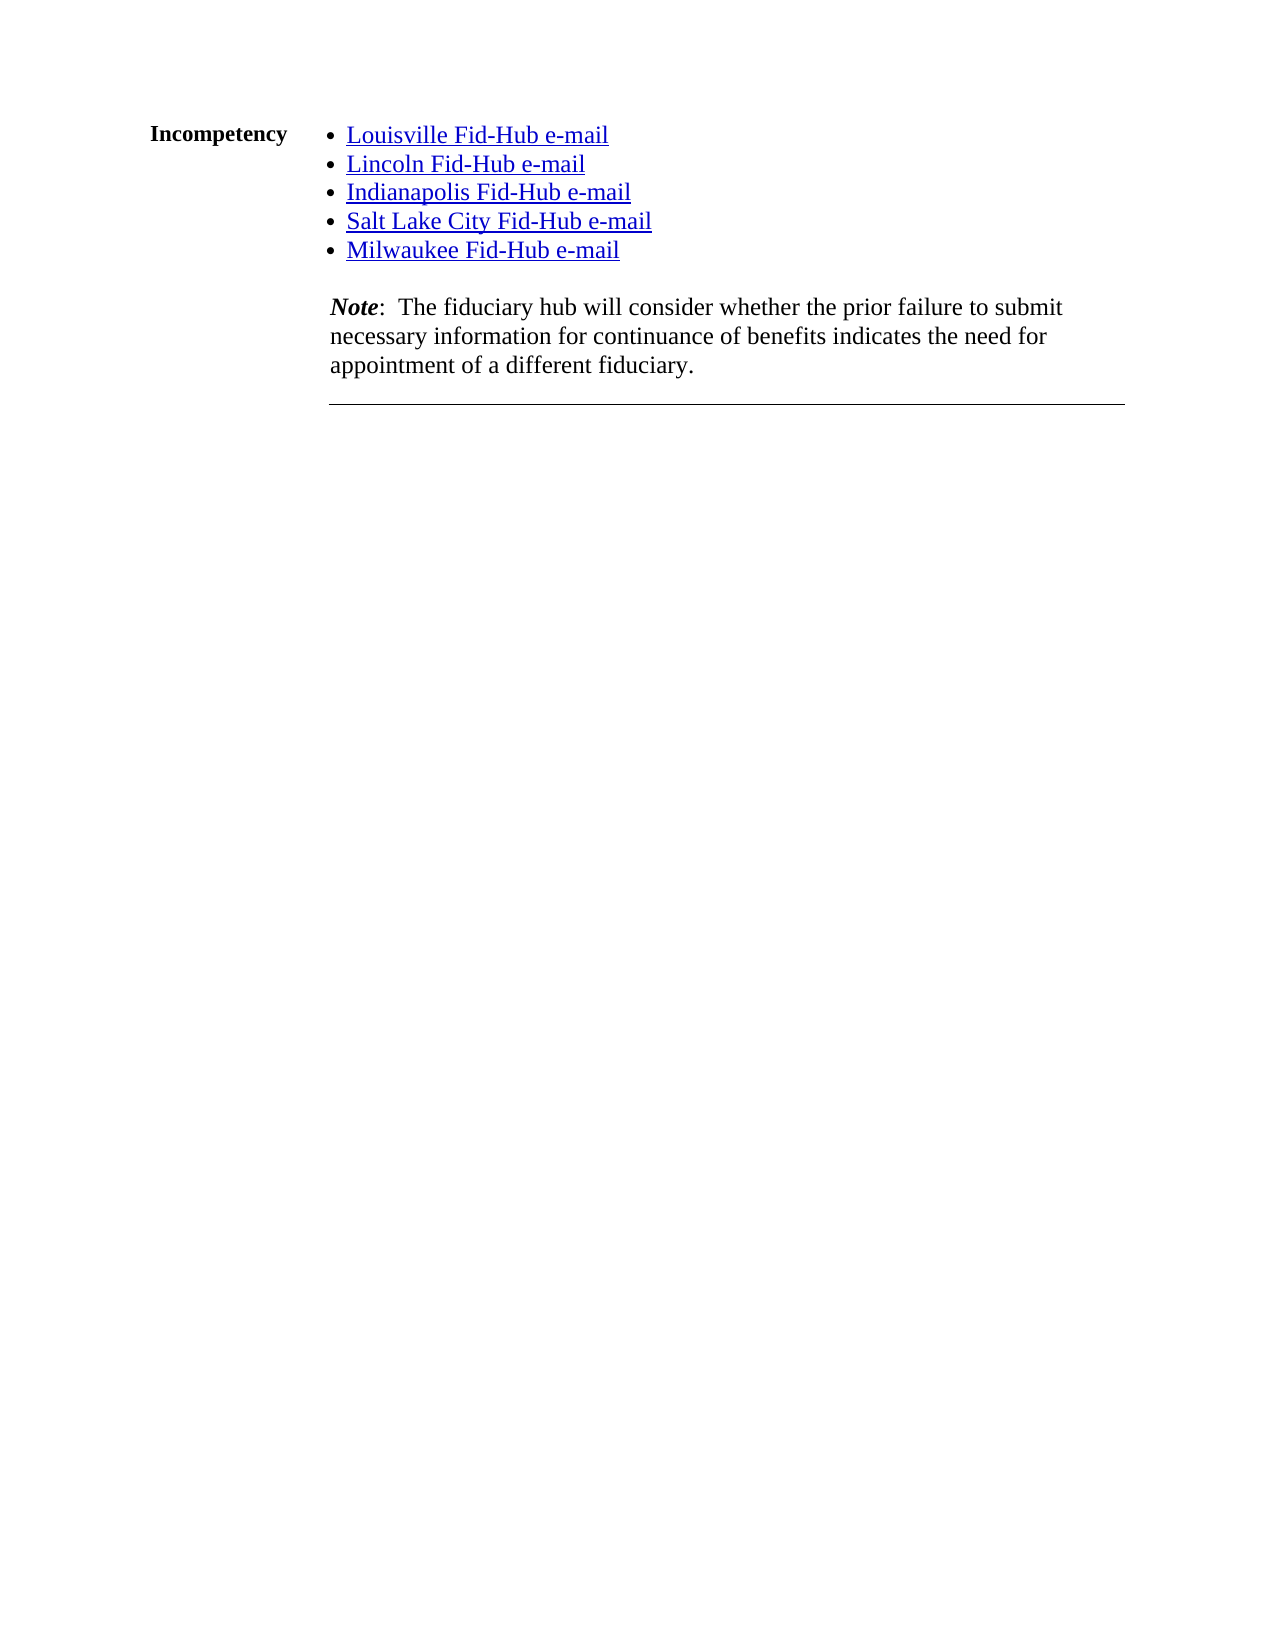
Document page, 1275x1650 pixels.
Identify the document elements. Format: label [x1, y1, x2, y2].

table_header [139, 120, 319, 379]
table_header [319, 120, 1125, 379]
